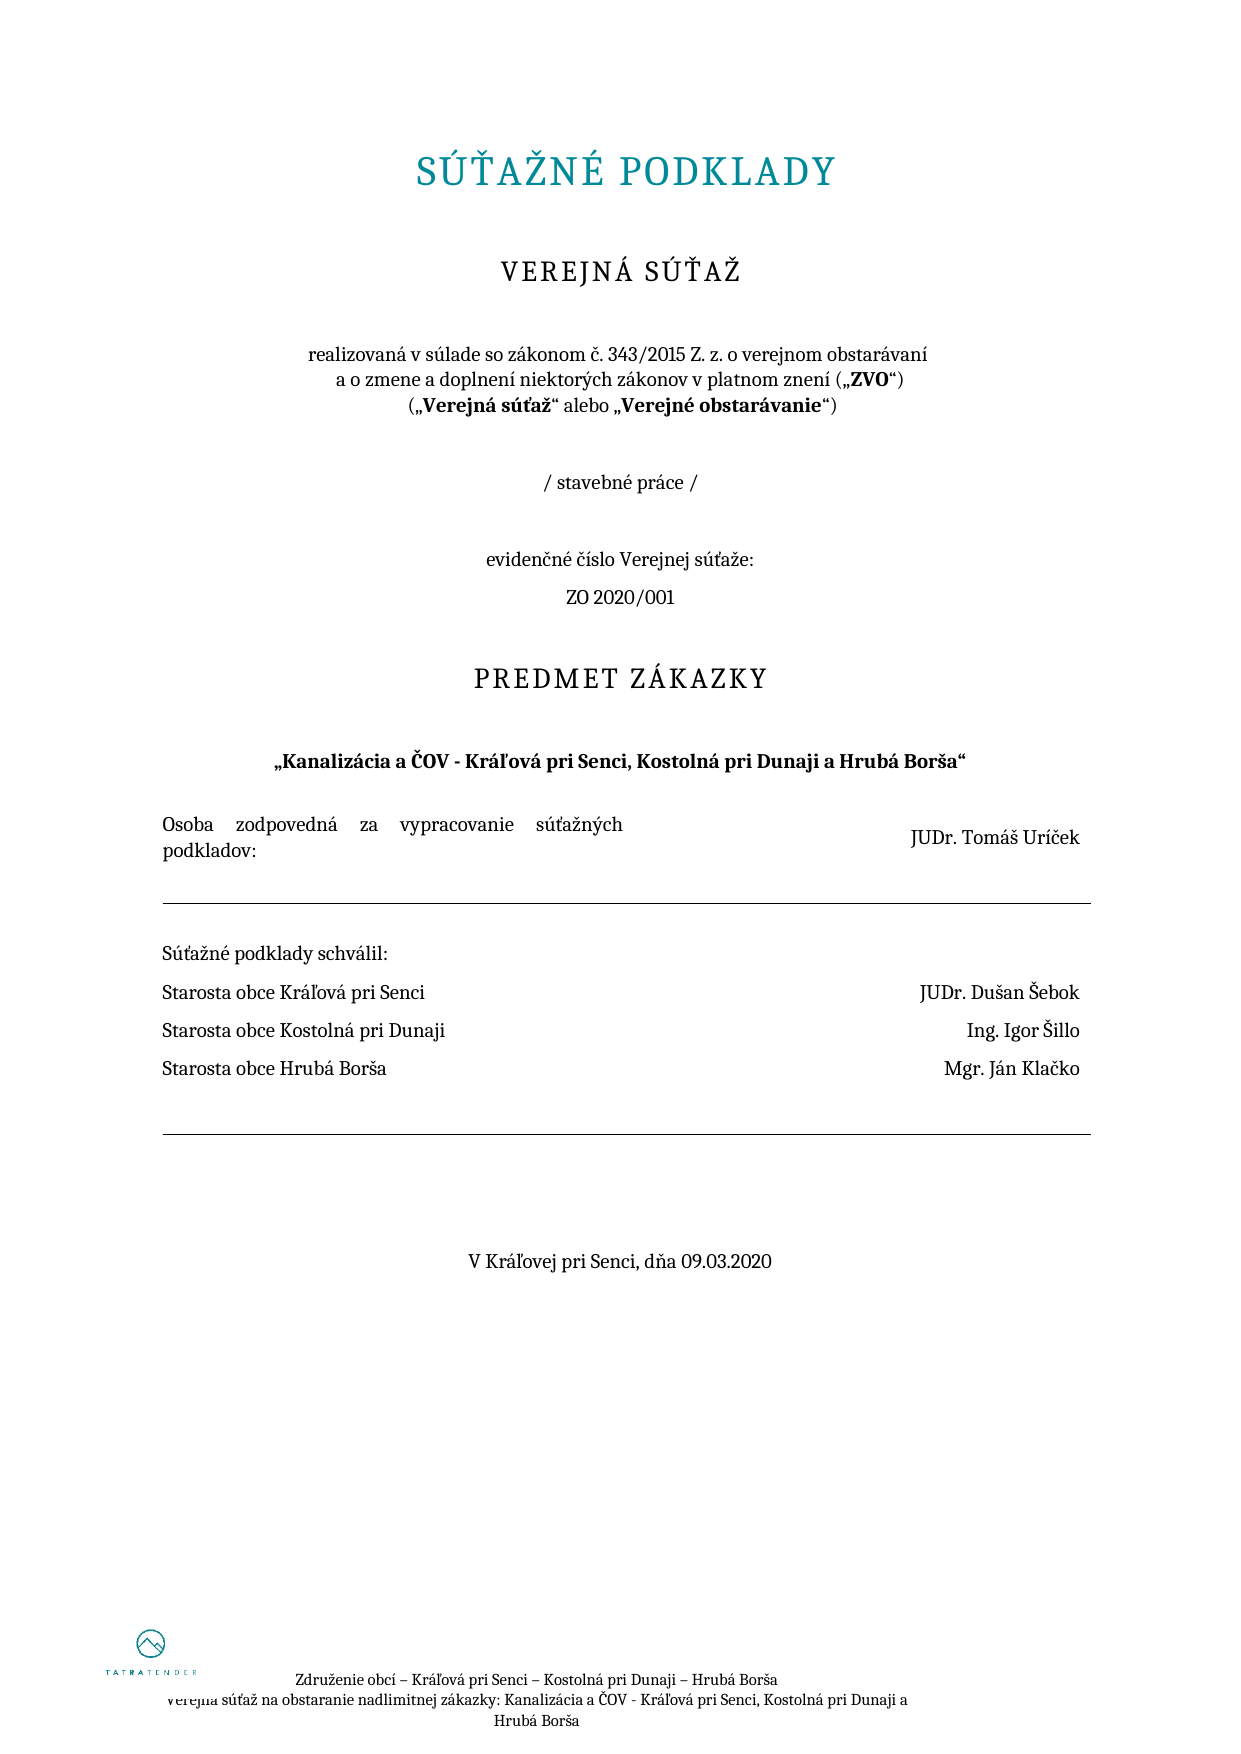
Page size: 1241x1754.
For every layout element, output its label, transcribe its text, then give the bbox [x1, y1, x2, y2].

text evidenčné číslo Verejnej súťaže: [148, 547, 1093, 571]
table_cell JUDr. Dušan Šebok Ing. Igor Šillo Mgr. Ján Klačko [634, 904, 1091, 1134]
text ZO 2020/001 [148, 586, 1093, 609]
table_header Osoba zodpovedná za vypracovanie súťažných podkladov: [163, 788, 634, 903]
text V Kráľovej pri Senci, dňa 09.03.2020 [148, 1250, 1093, 1274]
text „Kanalizácia a ČOV - Kráľová pri Senci, Kostolná pri Dunaji a Hrubá Borša“ [148, 749, 1093, 773]
text realizovaná v súlade so zákonom č. 343/2015 Z. z. o verejnom obstarávaní a o zmene a doplnení niektorých zákonov v platnom znení („ZVO“) („Verejná súťaž“ alebo „Verejné obstarávanie“) [148, 342, 1093, 418]
text / stavebné práce / [148, 471, 1093, 494]
picture [84, 1605, 217, 1699]
table_cell Súťažné podklady schválil: Starosta obce Kráľová pri Senci Starosta obce Kostolná pri Dunaji Starosta obce Hrubá Borša [163, 904, 634, 1134]
text Súťažné podklady [148, 148, 1093, 196]
text predmet zákazky [148, 662, 1093, 696]
table_header JUDr. Tomáš Uríček [634, 788, 1091, 903]
text VEREJNÁ SÚŤAŽ [148, 255, 1093, 289]
